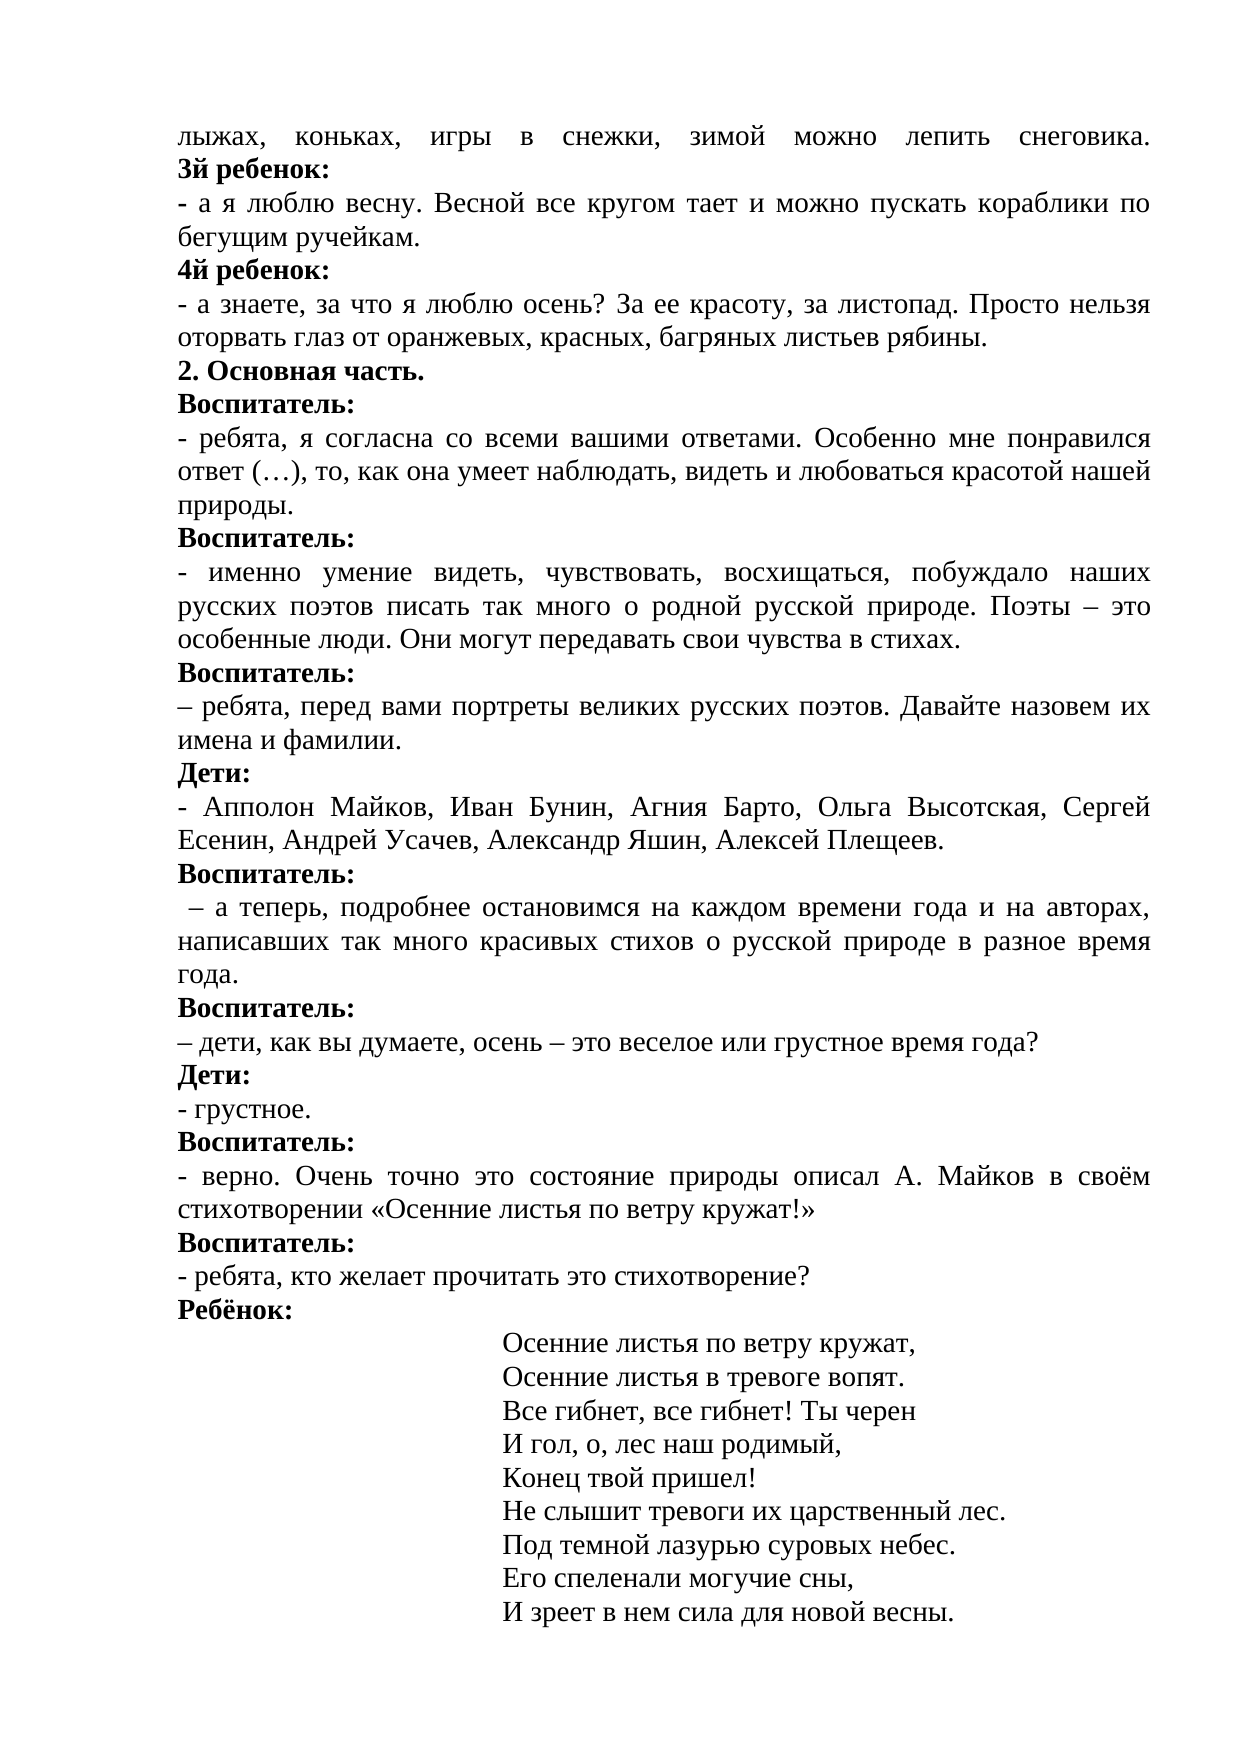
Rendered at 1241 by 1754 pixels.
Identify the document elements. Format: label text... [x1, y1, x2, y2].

text 2. Основная часть. [177, 353, 1152, 386]
text Все гибнет, все гибнет! Ты черен [502, 1393, 1152, 1426]
text Воспитатель: [177, 1225, 1152, 1258]
text - ребята, кто желает прочитать это стихотворение? [177, 1258, 1152, 1292]
text - Апполон Майков, Иван Бунин, Агния Барто, Ольга Высотская, Сергей Есенин, Андрей Усачев, Александр Яшин, Алексей Плещеев. [177, 789, 1152, 856]
text Осенние листья в тревоге вопят. [502, 1359, 1152, 1393]
text Ребёнок: [177, 1292, 1152, 1326]
text - а знаете, за что я люблю осень? За ее красоту, за листопад. Просто нельзя оторвать глаз от оранжевых, красных, багряных листьев рябины. [177, 286, 1152, 353]
text И гол, о, лес наш родимый, [502, 1426, 1152, 1460]
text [177, 118, 1152, 185]
text - грустное. [177, 1091, 1152, 1124]
text И зреет в нем сила для новой весны. [502, 1594, 1152, 1627]
text - верно. Очень точно это состояние природы описал А. Майков в своём стихотворении «Осенние листья по ветру кружат!» [177, 1158, 1152, 1225]
text Воспитатель: [177, 386, 1152, 420]
text Воспитатель: [177, 856, 1152, 889]
text - именно умение видеть, чувствовать, восхищаться, побуждало наших русских поэтов писать так много о родной русской природе. Поэты – это особенные люди. Они могут передавать свои чувства в стихах. [177, 554, 1152, 655]
text Его спеленали могучие сны, [502, 1560, 1152, 1594]
text Не слышит тревоги их царственный лес. [502, 1493, 1152, 1527]
text Под темной лазурью суровых небес. [502, 1527, 1152, 1560]
text - а я люблю весну. Весной все кругом тает и можно пускать кораблики по бегущим ручейкам. [177, 185, 1152, 252]
text Дети: [177, 755, 1152, 789]
text Конец твой пришел! [502, 1460, 1152, 1493]
text Осенние листья по ветру кружат, [502, 1326, 1152, 1359]
text Воспитатель: [177, 655, 1152, 688]
text – дети, как вы думаете, осень – это веселое или грустное время года? [177, 1024, 1152, 1057]
text - ребята, я согласна со всеми вашими ответами. Особенно мне понравился ответ (…), то, как она умеет наблюдать, видеть и любоваться красотой нашей природы. Воспитатель: [177, 420, 1152, 554]
text – а теперь, подробнее остановимся на каждом времени года и на авторах, написавших так много красивых стихов о русской природе в разное время года. Воспитатель: [177, 889, 1152, 1024]
text Воспитатель: [177, 1124, 1152, 1158]
text Дети: [177, 1057, 1152, 1091]
text 4й ребенок: [177, 252, 1152, 286]
text – ребята, перед вами портреты великих русских поэтов. Давайте назовем их имена и фамилии. [177, 688, 1152, 755]
